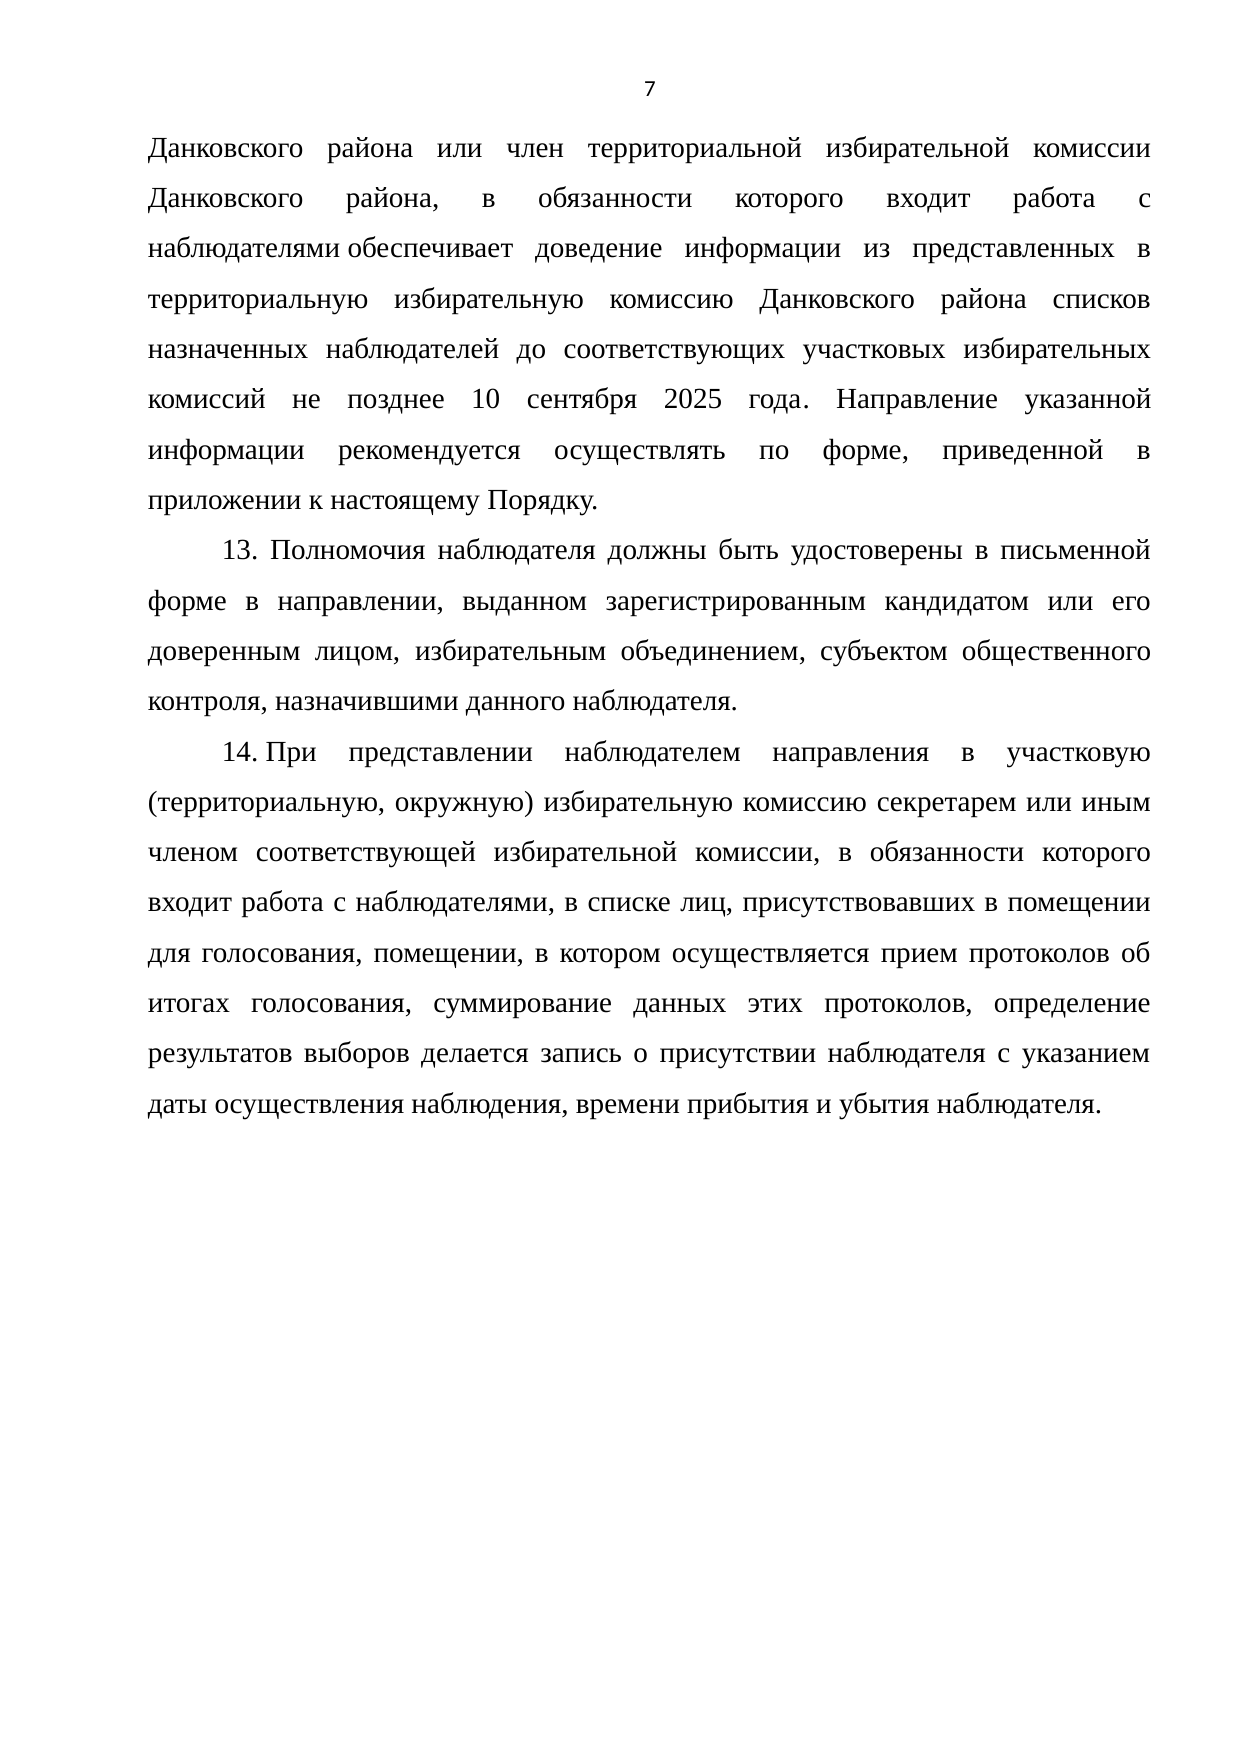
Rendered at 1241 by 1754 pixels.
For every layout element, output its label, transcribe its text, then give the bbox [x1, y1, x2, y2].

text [148, 130, 1152, 516]
text 13. Полномочия наблюдателя должны быть удостоверены в письменной форме в направлении, выданном зарегистрированным кандидатом или его доверенным лицом, избирательным объединением, субъектом общественного контроля, назначившими данного наблюдателя. [148, 532, 1152, 717]
text 14. При представлении наблюдателем направления в участковую (территориальную, окружную) избирательную комиссию секретарем или иным членом соответствующей избирательной комиссии, в обязанности которого входит работа с наблюдателями, в списке лиц, присутствовавших в помещении для голосования, помещении, в котором осуществляется прием протоколов об итогах голосования, суммирование данных этих протоколов, определение результатов выборов делается запись о присутствии наблюдателя с указанием даты осуществления наблюдения, времени прибытия и убытия наблюдателя. [148, 734, 1152, 1119]
